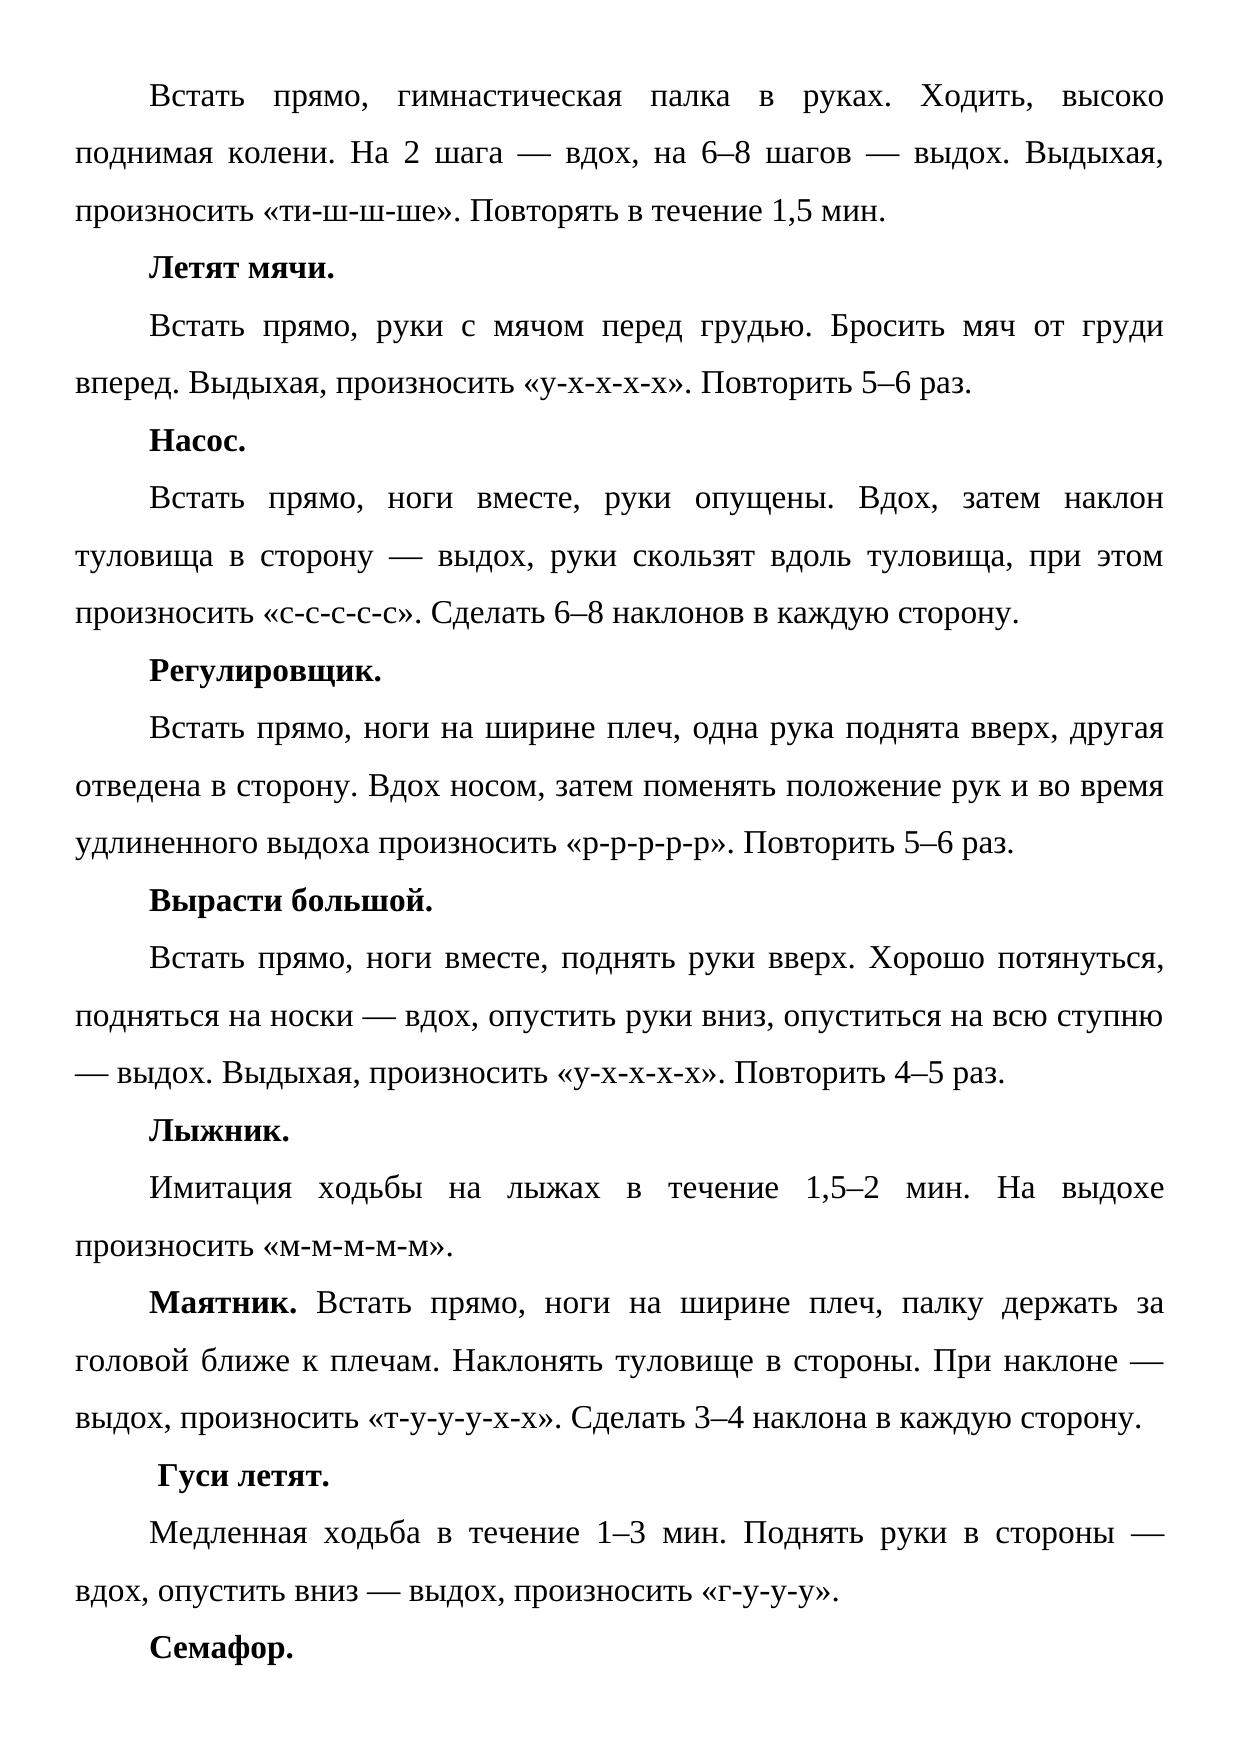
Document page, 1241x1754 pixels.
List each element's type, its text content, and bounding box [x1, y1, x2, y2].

text Имитация ходьбы на лыжах в течение 1,5–2 мин. На выдохе произносить «м-м-м-м-м». [75, 1167, 1165, 1263]
text Маятник. Встать прямо, ноги на ширине плеч, палку держать за головой ближе к плечам. Наклонять туловище в стороны. При наклоне — выдох, произносить «т-у-у-у-х-х». Сделать 3–4 наклона в каждую сторону. [75, 1282, 1165, 1436]
text Встать прямо, ноги на ширине плеч, одна рука поднята вверх, другая отведена в сторону. Вдох носом, затем поменять положение рук и во время удлиненного выдоха произносить «р-р-р-р-р». Повторить 5–6 раз. [75, 707, 1165, 861]
text Встать прямо, гимнастическая палка в руках. Ходить, высоко поднимая колени. На 2 шага — вдох, на 6–8 шагов — выдох. Выдыхая, произносить «ти-ш-ш-ше». Повторять в течение 1,5 мин. [75, 75, 1165, 228]
text Насос. [75, 420, 1165, 458]
text Встать прямо, ноги вместе, руки опущены. Вдох, затем наклон туловища в сторону — выдох, руки скользят вдоль туловища, при этом произносить «с-с-с-с-с». Сделать 6–8 наклонов в каждую сторону. [75, 477, 1165, 631]
text Вырасти большой. [75, 880, 1165, 918]
text Встать прямо, руки с мячом перед грудью. Бросить мяч от груди вперед. Выдыхая, произносить «у-х-х-х-х». Повторить 5–6 раз. [75, 305, 1165, 401]
text Медленная ходьба в течение 1–3 мин. Поднять руки в стороны — вдох, опустить вниз — выдох, произносить «г-у-у-у». [75, 1512, 1165, 1608]
text Регулировщик. [75, 650, 1165, 688]
text Встать прямо, ноги вместе, поднять руки вверх. Хорошо потянуться, подняться на носки — вдох, опустить руки вниз, опуститься на всю ступню — выдох. Выдыхая, произносить «у-х-х-х-х». Повторить 4–5 раз. [75, 937, 1165, 1091]
text Летят мячи. [75, 247, 1165, 286]
text Семафор. [75, 1627, 1165, 1666]
text Лыжник. [75, 1110, 1165, 1148]
text Гуси летят. [75, 1455, 1165, 1493]
